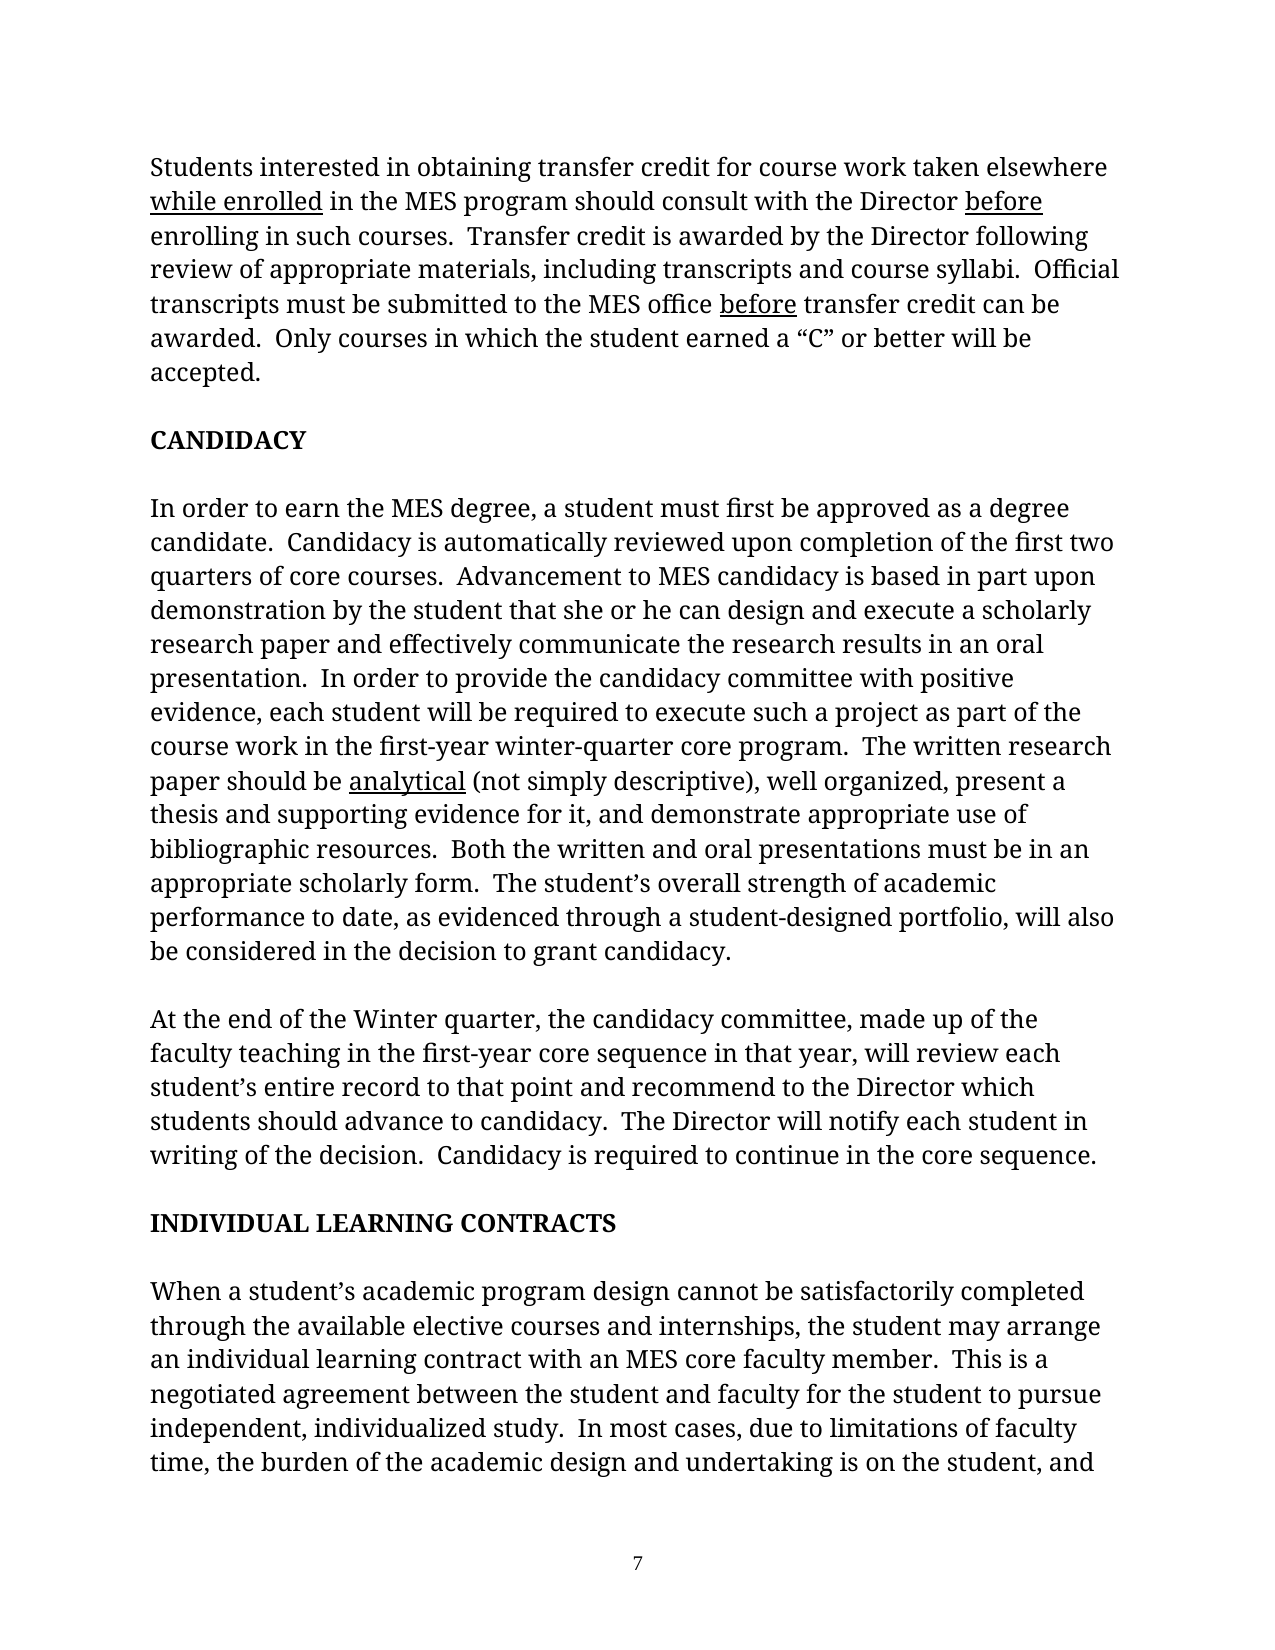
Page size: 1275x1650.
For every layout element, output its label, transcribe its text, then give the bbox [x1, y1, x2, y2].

subtitle CANDIDACY [150, 422, 1125, 457]
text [150, 1274, 1125, 1478]
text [150, 150, 1125, 388]
subtitle INDIVIDUAL LEARNING CONTRACTS [150, 1206, 1125, 1240]
text In order to earn the MES degree, a student must first be approved as a degree candidate. Candidacy is automatically reviewed upon completion of the first two quarters of core courses. Advancement to MES candidacy is based in part upon demonstration by the student that she or he can design and execute a scholarly research paper and effectively communicate the research results in an oral presentation. In order to provide the candidacy committee with positive evidence, each student will be required to execute such a project as part of the course work in the first-year winter-quarter core program. The written research paper should be analytical (not simply descriptive), well organized, present a thesis and supporting evidence for it, and demonstrate appropriate use of bibliographic resources. Both the written and oral presentations must be in an appropriate scholarly form. The student’s overall strength of academic performance to date, as evidenced through a student-designed portfolio, will also be considered in the decision to grant candidacy. [150, 491, 1125, 967]
text At the end of the Winter quarter, the candidacy committee, made up of the faculty teaching in the first-year core sequence in that year, will review each student’s entire record to that point and recommend to the Director which students should advance to candidacy. The Director will notify each student in writing of the decision. Candidacy is required to continue in the core sequence. [150, 1002, 1125, 1172]
